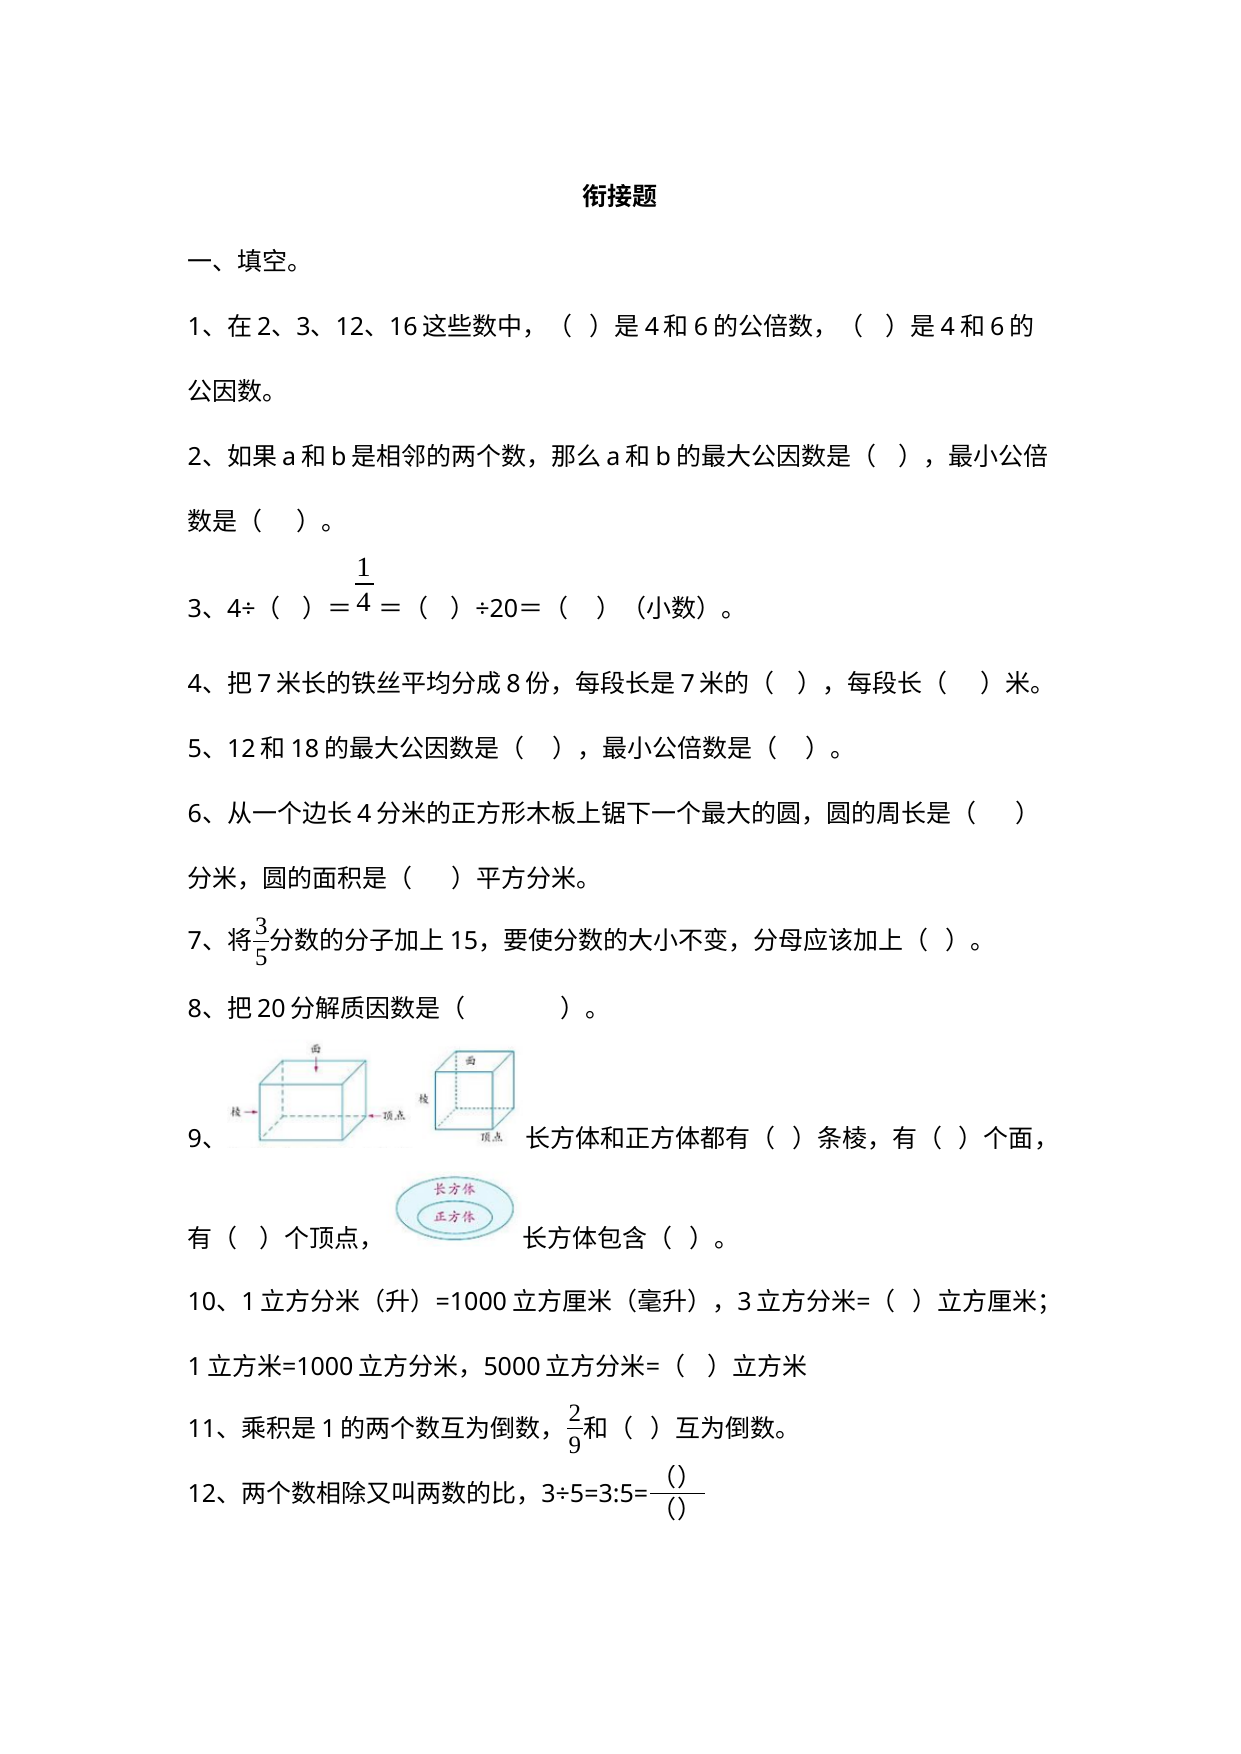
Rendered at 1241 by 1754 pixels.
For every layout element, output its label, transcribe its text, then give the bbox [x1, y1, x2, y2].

text 11、乘积是1的两个数互为倒数，和（ ）互为倒数。 [187, 1397, 1053, 1462]
text 1、在2、3、12、16这些数中，（ ）是4和6的公倍数，（ ）是4和6的公因数。 [187, 292, 1053, 422]
text 6、从一个边长4分米的正方形木板上锯下一个最大的圆，圆的周长是（ ）分米，圆的面积是（ ）平方分米。 [187, 779, 1053, 909]
text 2、如果a和b是相邻的两个数，那么a和b的最大公因数是（ ），最小公倍数是（ ）。 [187, 422, 1053, 552]
text 一、填空。 [187, 227, 1053, 292]
text 4、把长的铁丝平均分成8份，每段长是的（ ），每段长（ ）米。 [187, 649, 1053, 714]
text 衔接题 [187, 162, 1053, 227]
picture [226, 1039, 526, 1148]
text 12、两个数相除又叫两数的比，3÷5=3:5= [187, 1462, 1053, 1527]
text 8、把20分解质因数是（ ）。 [187, 974, 1053, 1039]
text 3、4÷（ ）＝＝（ ）÷20＝（ ）（小数）。 [187, 552, 1053, 649]
text 9、长方体和正方体都有（ ）条棱，有（ ）个面，有（ ）个顶点，长方体包含（ ）。 [187, 1039, 1053, 1267]
text 10、1立方分米（升）=1000立方厘米（毫升），3立方分米=（ ）立方厘米；1立方米=1000立方分米，5000立方分米=（ ）立方米 [187, 1267, 1053, 1397]
picture [385, 1169, 523, 1247]
text 5、12和18的最大公因数是（ ），最小公倍数是（ ）。 [187, 714, 1053, 779]
text 7、将分数的分子加上15，要使分数的大小不变，分母应该加上（ ）。 [187, 909, 1053, 974]
